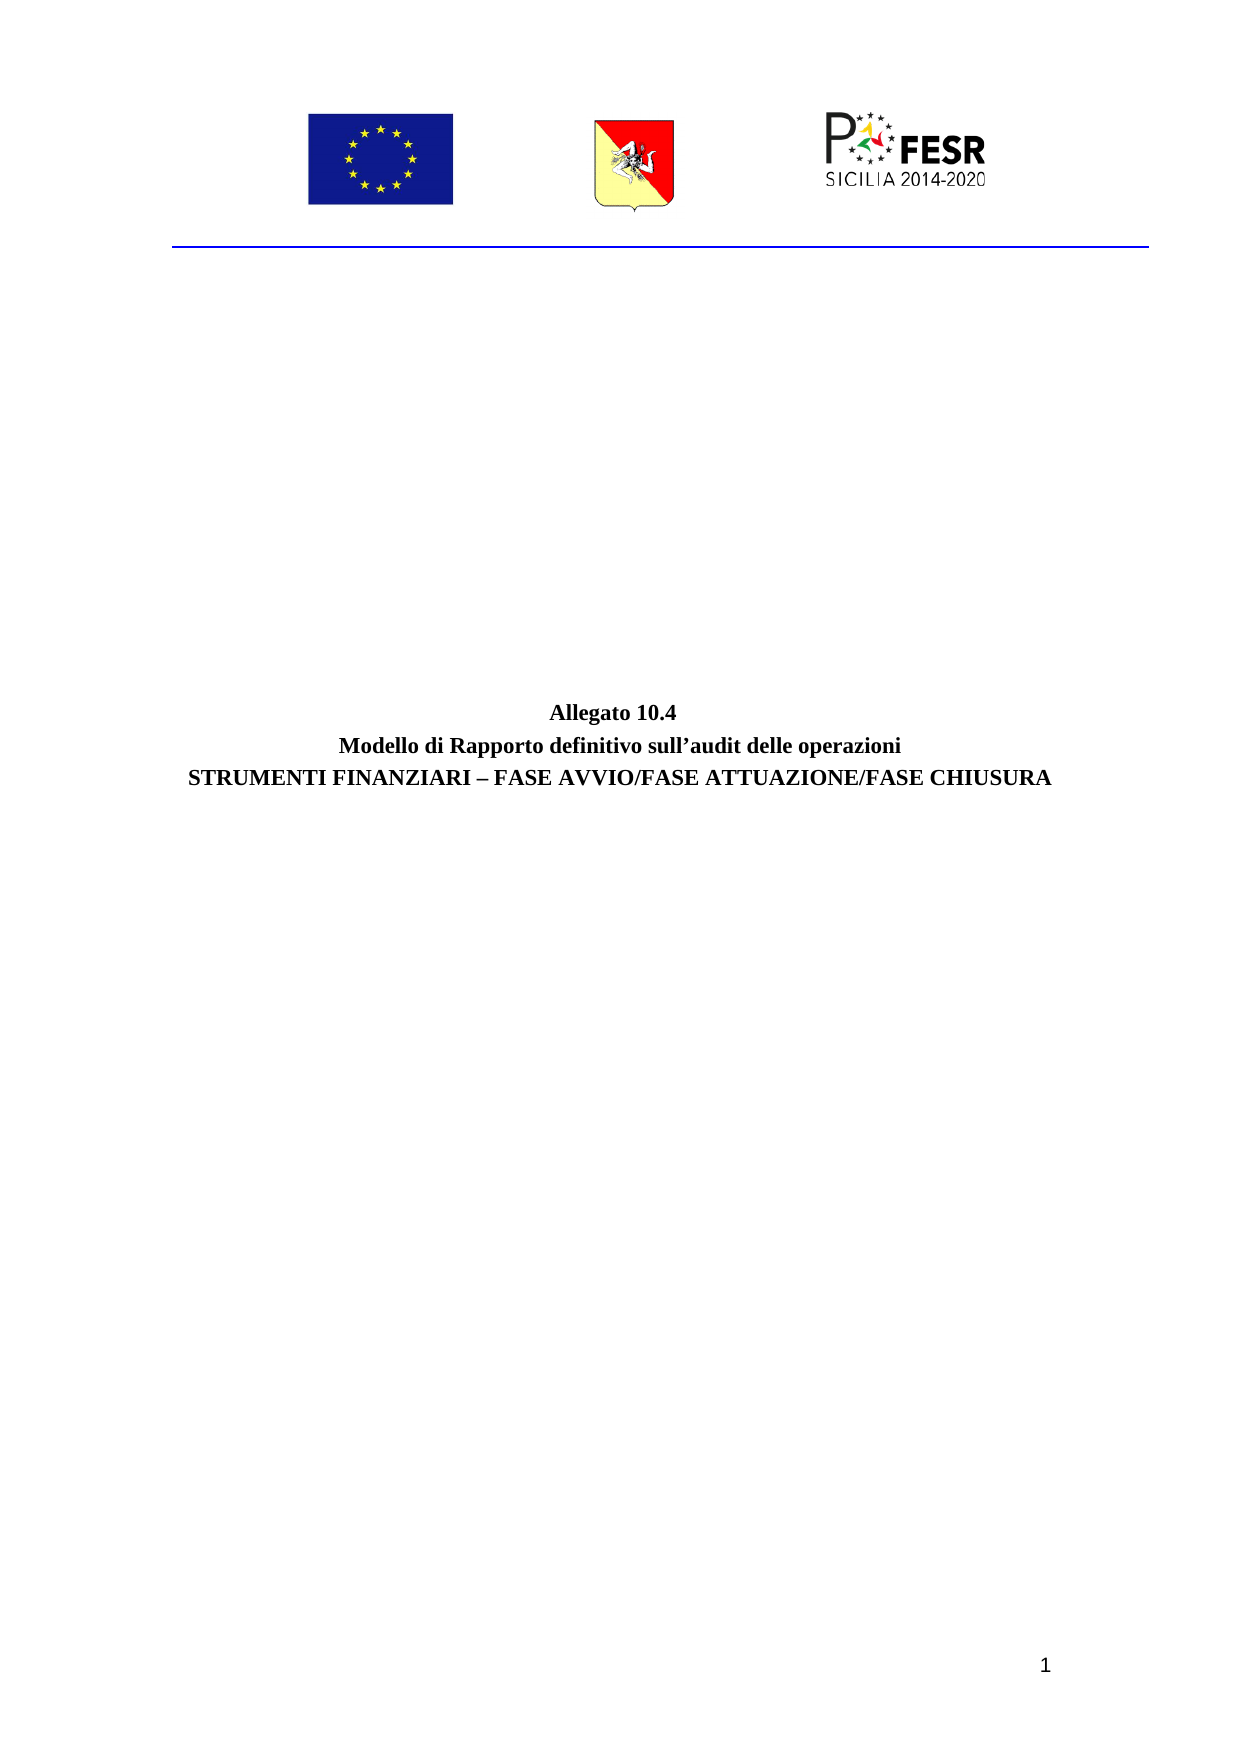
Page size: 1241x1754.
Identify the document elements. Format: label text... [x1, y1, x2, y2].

picture [826, 112, 985, 186]
picture [585, 112, 686, 219]
text STRUMENTI FINANZIARI – FASE AVVIO/FASE ATTUAZIONE/FASE CHIUSURA [177, 764, 1063, 791]
text Modello di Rapporto definitivo sull’audit delle operazioni [177, 732, 1063, 758]
text Allegato 10.4 [162, 699, 1063, 725]
picture [305, 112, 456, 207]
